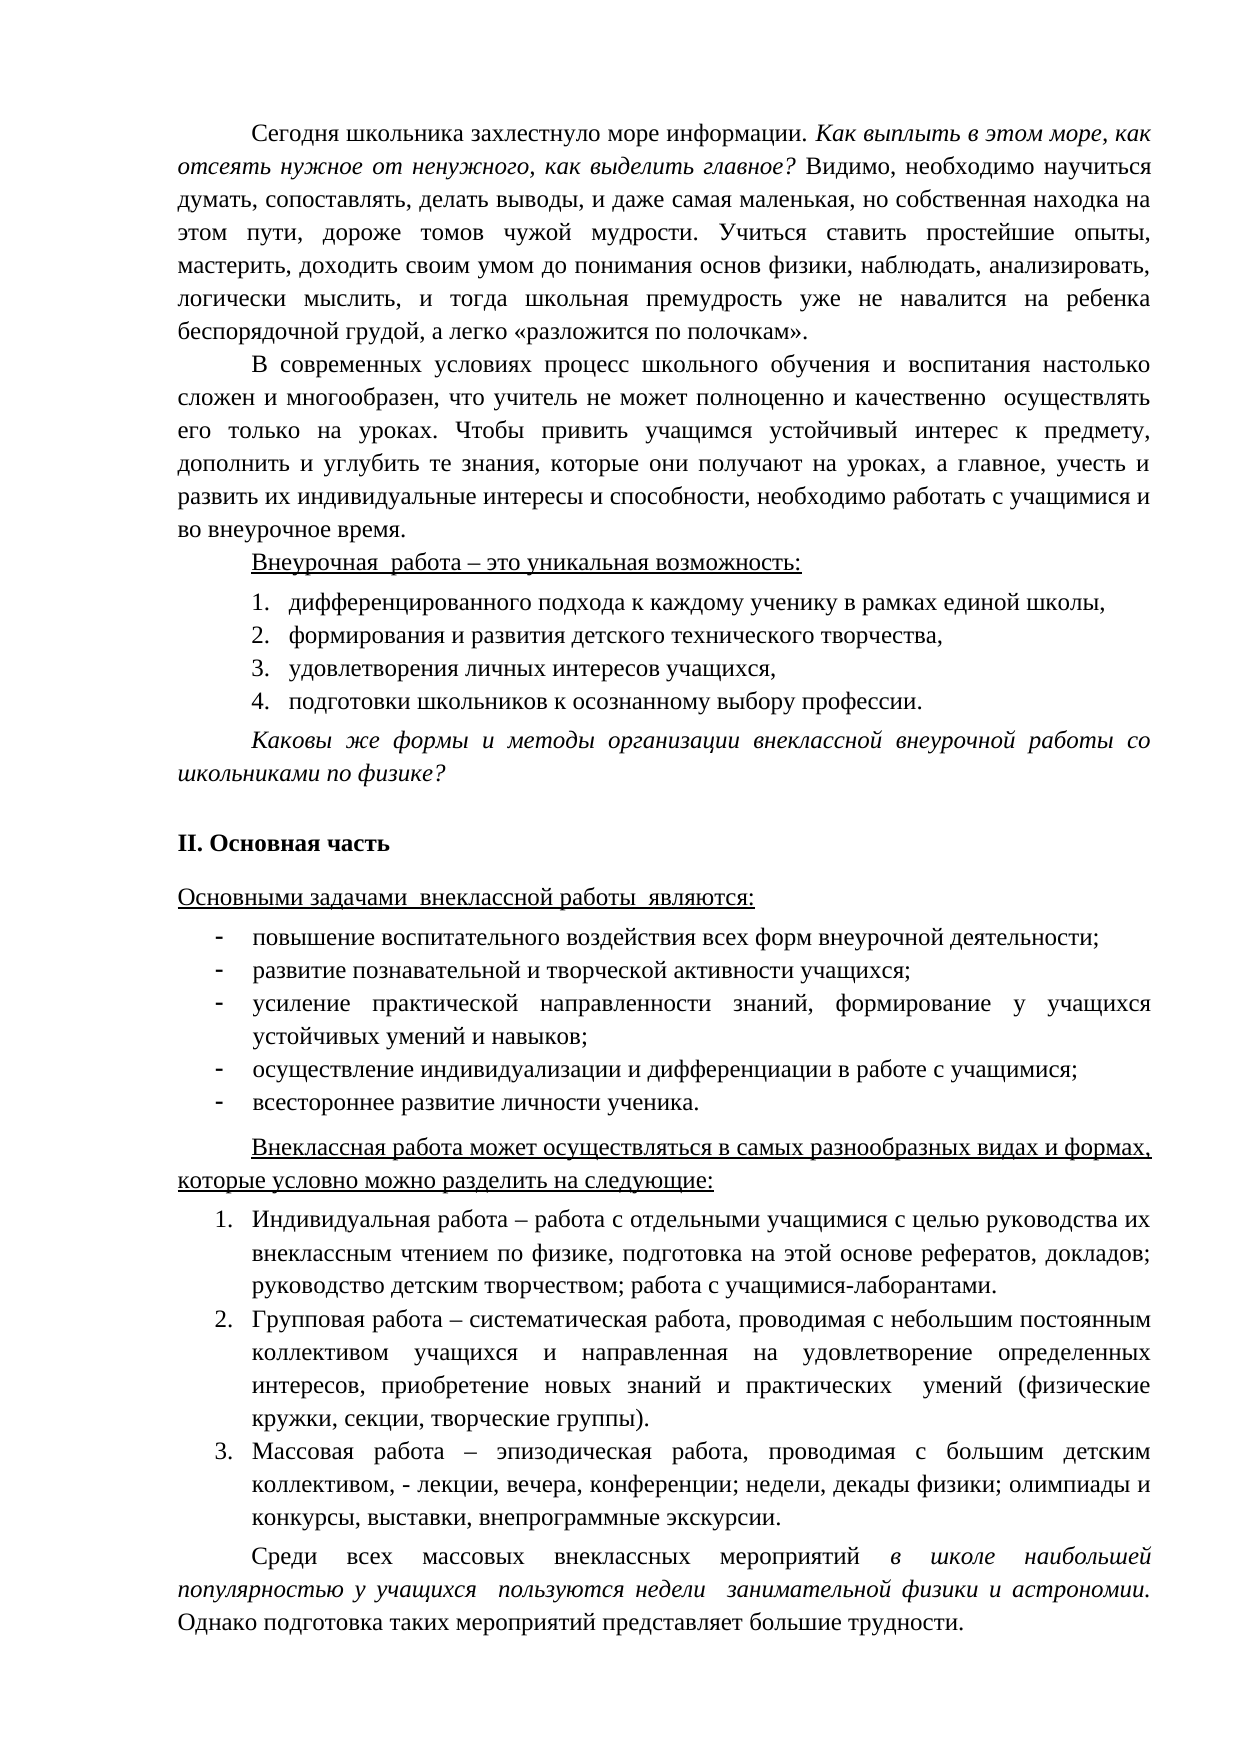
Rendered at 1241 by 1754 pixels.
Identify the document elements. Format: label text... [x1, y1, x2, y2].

list развитие познавательной и творческой активности учащихся; [215, 955, 1152, 983]
list усиление практической направленности знаний, формирование у учащихся устойчивых умений и навыков; [215, 988, 1152, 1049]
text Основными задачами внеклассной работы являются: [177, 882, 1152, 911]
text Внеклассная работа может осуществляться в самых разнообразных видах и формах, которые условно можно разделить на следующие: [177, 1132, 1152, 1194]
text Сегодня школьника захлестнуло море информации. Как выплыть в этом море, как отсеять нужное от ненужного, как выделить главное? Видимо, необходимо научиться думать, сопоставлять, делать выводы, и даже самая маленькая, но собственная находка на этом пути, дороже томов чужой мудрости. Учиться ставить простейшие опыты, мастерить, доходить своим умом до понимания основ физики, наблюдать, анализировать, логически мыслить, и тогда школьная премудрость уже не навалится на ребенка беспорядочной грудой, а легко «разложится по полочкам». [177, 118, 1152, 345]
list формирования и развития детского технического творчества, [251, 620, 1152, 648]
list повышение воспитательного воздействия всех форм внеурочной деятельности; [215, 922, 1152, 950]
list дифференцированного подхода к каждому ученику в рамках единой школы, [251, 587, 1152, 615]
list удовлетворения личных интересов учащихся, [251, 653, 1152, 681]
list подготовки школьников к осознанному выбору профессии. [251, 686, 1152, 714]
text Каковы же формы и методы организации внеклассной внеурочной работы со школьниками по физике? [177, 725, 1152, 787]
list Массовая работа – эпизодическая работа, проводимая с большим детским коллективом, - лекции, вечера, конференции; недели, декады физики; олимпиады и конкурсы, выставки, внепрограммные экскурсии. [214, 1436, 1152, 1531]
text Среди всех массовых внеклассных мероприятий в школе наибольшей популярностью у учащихся пользуются недели занимательной физики и астрономии. Однако подготовка таких мероприятий представляет большие трудности. [177, 1541, 1152, 1636]
text Внеурочная работа – это уникальная возможность: [177, 547, 1152, 576]
text II. Основная часть [177, 828, 1152, 857]
list Групповая работа – систематическая работа, проводимая с небольшим постоянным коллективом учащихся и направленная на удовлетворение определенных интересов, приобретение новых знаний и практических умений (физические кружки, секции, творческие группы). [214, 1304, 1152, 1431]
list Индивидуальная работа – работа с отдельными учащимися с целью руководства их внеклассным чтением по физике, подготовка на этой основе рефератов, докладов; руководство детским творчеством; работа с учащимися-лаборантами. [214, 1204, 1152, 1299]
list всестороннее развитие личности ученика. [215, 1087, 1152, 1116]
text В современных условиях процесс школьного обучения и воспитания настолько сложен и многообразен, что учитель не может полноценно и качественно осуществлять его только на уроках. Чтобы привить учащимся устойчивый интерес к предмету, дополнить и углубить те знания, которые они получают на уроках, а главное, учесть и развить их индивидуальные интересы и способности, необходимо работать с учащимися и во внеурочное время. [177, 349, 1152, 543]
list осуществление индивидуализации и дифференциации в работе с учащимися; [215, 1054, 1152, 1082]
